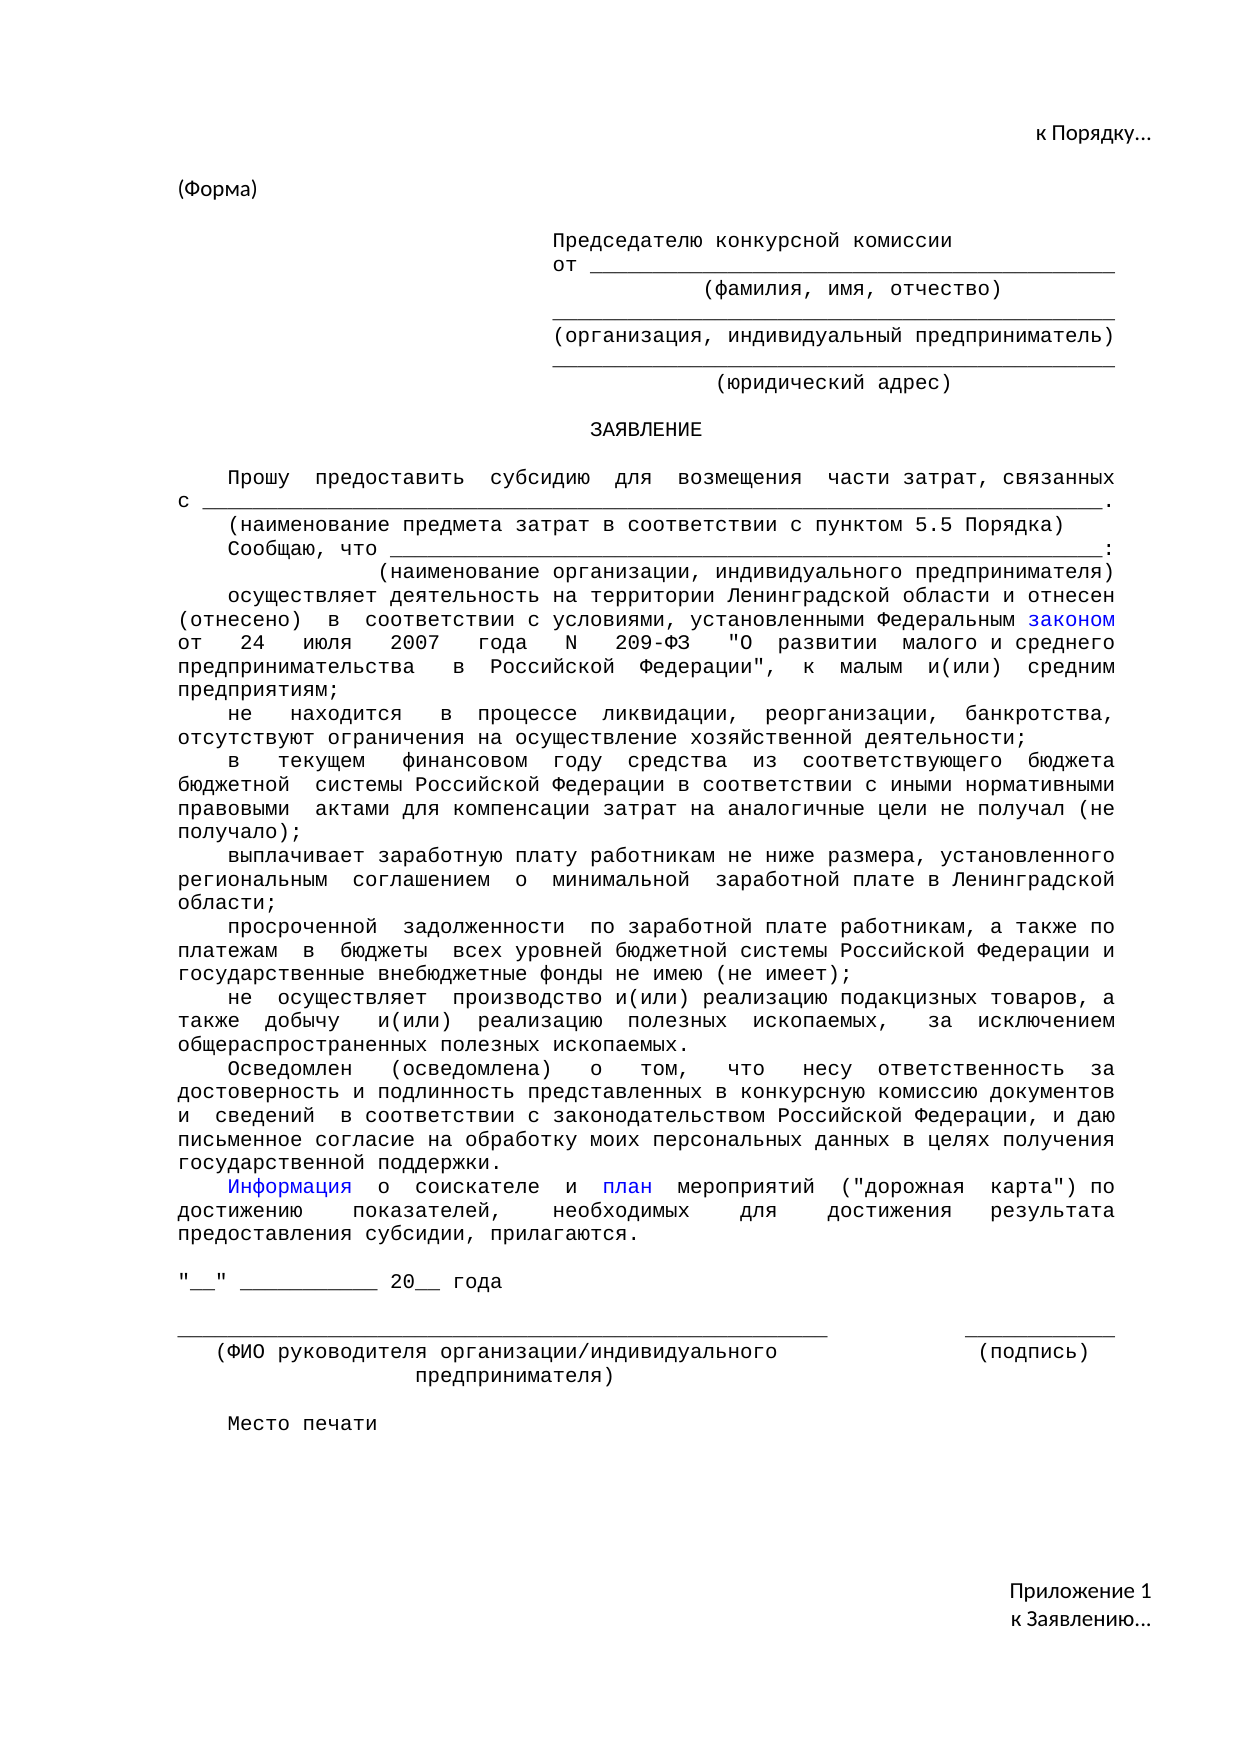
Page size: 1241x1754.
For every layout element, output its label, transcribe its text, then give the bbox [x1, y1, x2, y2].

text _____________________________________________ [177, 348, 1152, 372]
text к Порядку... [177, 118, 1152, 146]
text от 24 июля 2007 года N 209-ФЗ "О развитии малого и среднего [177, 632, 1152, 656]
text Прошу предоставить субсидию для возмещения части затрат, связанных [177, 467, 1152, 490]
text получало); [177, 821, 1152, 845]
text отсутствуют ограничения на осуществление хозяйственной деятельности; [177, 727, 1152, 750]
text не находится в процессе ликвидации, реорганизации, банкротства, [177, 703, 1152, 727]
text не осуществляет производство и(или) реализацию подакцизных товаров, а [177, 987, 1152, 1011]
text достижению показателей, необходимых для достижения результата [177, 1200, 1152, 1223]
text с ________________________________________________________________________. [177, 490, 1152, 514]
text (отнесено) в соответствии с условиями, установленными Федеральным законом [177, 608, 1152, 632]
text от __________________________________________ [177, 254, 1152, 277]
text предпринимательства в Российской Федерации", к малым и(или) средним [177, 656, 1152, 679]
text платежам в бюджеты всех уровней бюджетной системы Российской Федерации и [177, 939, 1152, 963]
text государственные внебюджетные фонды не имею (не имеет); [177, 963, 1152, 987]
text (юридический адрес) [177, 372, 1152, 396]
text Приложение 1 [177, 1576, 1152, 1604]
text предприятиям; [177, 679, 1152, 703]
text письменное согласие на обработку моих персональных данных в целях получения [177, 1129, 1152, 1152]
text (ФИО руководителя организации/индивидуального (подпись) [177, 1342, 1152, 1365]
text предоставления субсидии, прилагаются. [177, 1223, 1152, 1247]
text Осведомлен (осведомлена) о том, что несу ответственность за [177, 1058, 1152, 1081]
text достоверность и подлинность представленных в конкурсную комиссию документов [177, 1081, 1152, 1105]
text Место печати [177, 1412, 1152, 1436]
text Сообщаю, что _________________________________________________________: [177, 538, 1152, 561]
text осуществляет деятельность на территории Ленинградской области и отнесен [177, 585, 1152, 608]
text Информация о соискателе и план мероприятий ("дорожная карта") по [177, 1176, 1152, 1200]
text бюджетной системы Российской Федерации в соответствии с иными нормативными [177, 774, 1152, 798]
text (наименование предмета затрат в соответствии с пунктом 5.5 Порядка) [177, 514, 1152, 538]
text правовыми актами для компенсации затрат на аналогичные цели не получал (не [177, 798, 1152, 821]
text предпринимателя) [177, 1365, 1152, 1389]
text выплачивает заработную плату работникам не ниже размера, установленного [177, 845, 1152, 869]
text ЗАЯВЛЕНИЕ [177, 419, 1152, 443]
text в текущем финансовом году средства из соответствующего бюджета [177, 750, 1152, 774]
text Председателю конкурсной комиссии [177, 230, 1152, 254]
text (организация, индивидуальный предприниматель) [177, 325, 1152, 348]
text региональным соглашением о минимальной заработной плате в Ленинградской [177, 869, 1152, 892]
text просроченной задолженности по заработной плате работникам, а также по [177, 916, 1152, 939]
text также добычу и(или) реализацию полезных ископаемых, за исключением [177, 1011, 1152, 1034]
text ____________________________________________________ ____________ [177, 1318, 1152, 1342]
text _____________________________________________ [177, 301, 1152, 325]
text и сведений в соответствии с законодательством Российской Федерации, и даю [177, 1105, 1152, 1129]
text общераспространенных полезных ископаемых. [177, 1034, 1152, 1058]
text "__" ___________ 20__ года [177, 1271, 1152, 1294]
text (Форма) [177, 174, 1152, 202]
text (наименование организации, индивидуального предпринимателя) [177, 561, 1152, 585]
text к Заявлению... [177, 1604, 1152, 1632]
text области; [177, 892, 1152, 916]
text государственной поддержки. [177, 1152, 1152, 1176]
text (фамилия, имя, отчество) [177, 277, 1152, 301]
